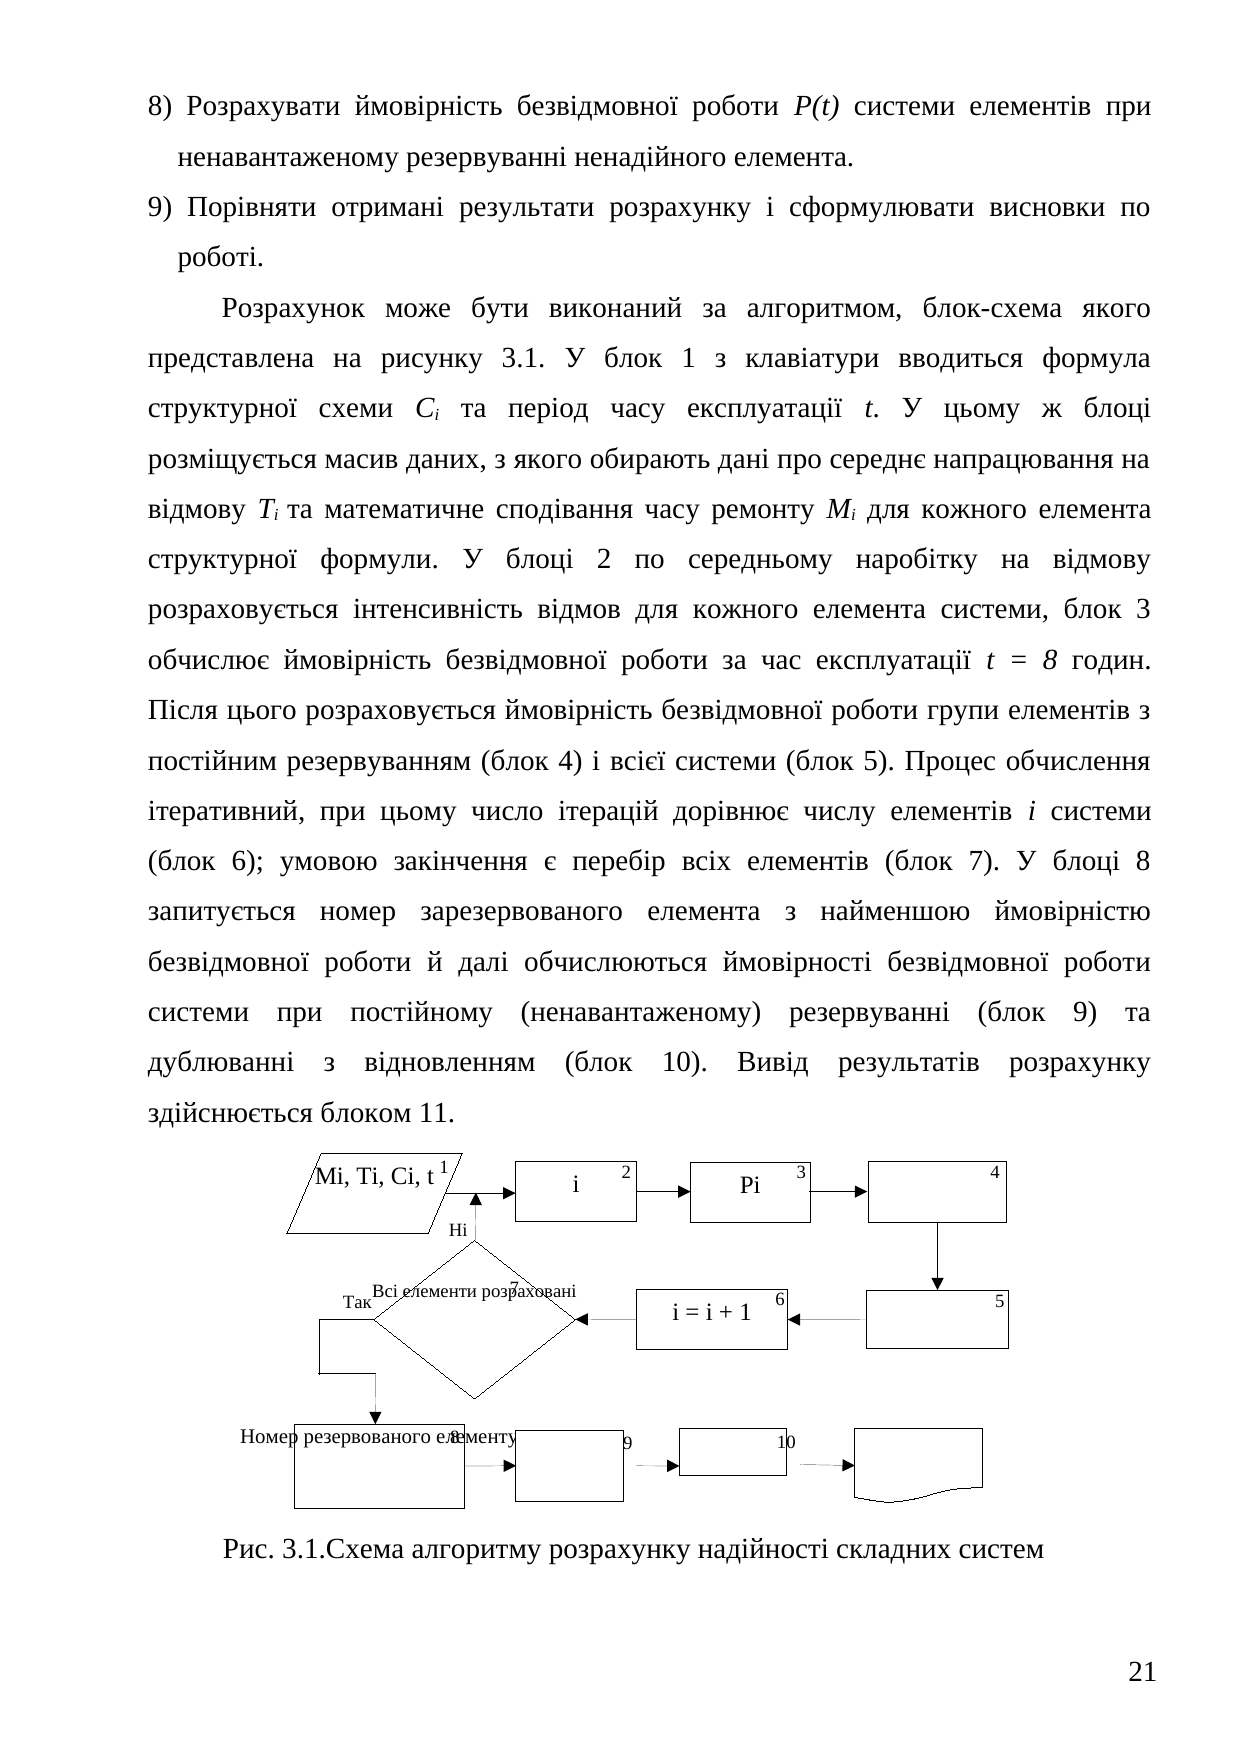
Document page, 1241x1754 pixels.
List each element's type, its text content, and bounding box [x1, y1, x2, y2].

text 8) Розрахувати ймовірність безвідмовної роботи P(t) системи елементів при ненавантаженому резервуванні ненадійного елемента. [148, 88, 1152, 172]
text Рис. 3.1.Схема алгоритму розрахунку надійності складних систем [148, 1532, 1152, 1565]
text Розрахунок може бути виконаний за алгоритмом, блок-схема якого представлена на рисунку 3.1. У блок 1 з клавіатури вводиться формула структурної схеми Сi та період часу експлуатації t. У цьому ж блоці розміщується масив даних, з якого обирають дані про середнє напрацювання на відмову Ti та математичне сподівання часу ремонту Mi для кожного елемента структурної формули. У блоці 2 по середньому наробітку на відмову розраховується інтенсивність відмов для кожного елемента системи, блок 3 обчислює ймовірність безвідмовної роботи за час експлуатації t = 8 годин. Після цього розраховується ймовірність безвідмовної роботи групи елементів з постійним резервуванням (блок 4) і всієї системи (блок 5). Процес обчислення ітеративний, при цьому число ітерацій дорівнює числу елементів i системи (блок 6); умовою закінчення є перебір всіх елементів (блок 7). У блоці 8 запитується номер зарезервованого елемента з найменшою ймовірністю безвідмовної роботи й далі обчислюються ймовірності безвідмовної роботи системи при постійному (ненавантаженому) резервуванні (блок 9) та дублюванні з відновленням (блок 10). Вивід результатів розрахунку здійснюється блоком 11. [148, 290, 1152, 1128]
text 9) Порівняти отримані результати розрахунку і сформулювати висновки по роботі. [148, 189, 1152, 273]
